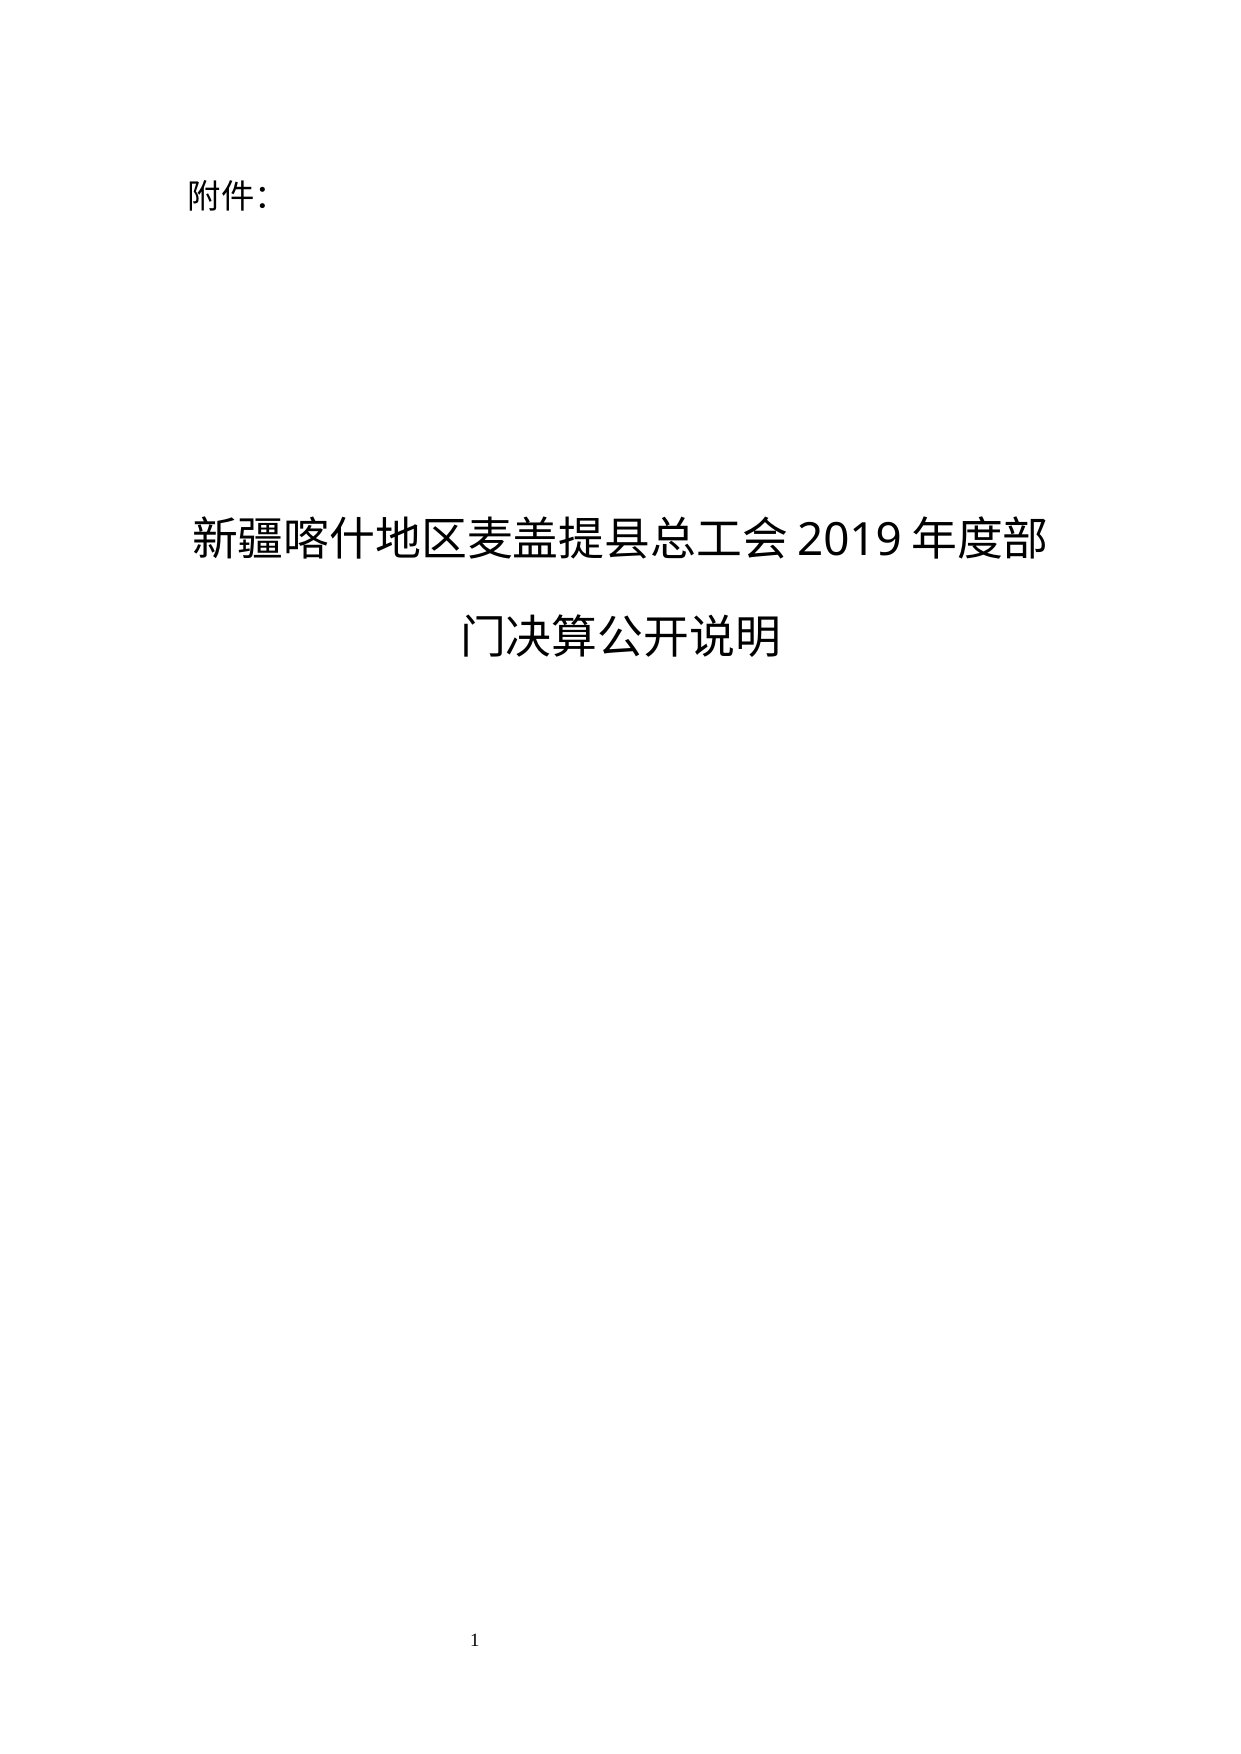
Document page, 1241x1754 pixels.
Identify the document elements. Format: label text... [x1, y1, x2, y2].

text 附件： [187, 162, 1053, 227]
text 新疆喀什地区麦盖提县总工会2019年度部门决算公开说明 [187, 487, 1053, 682]
